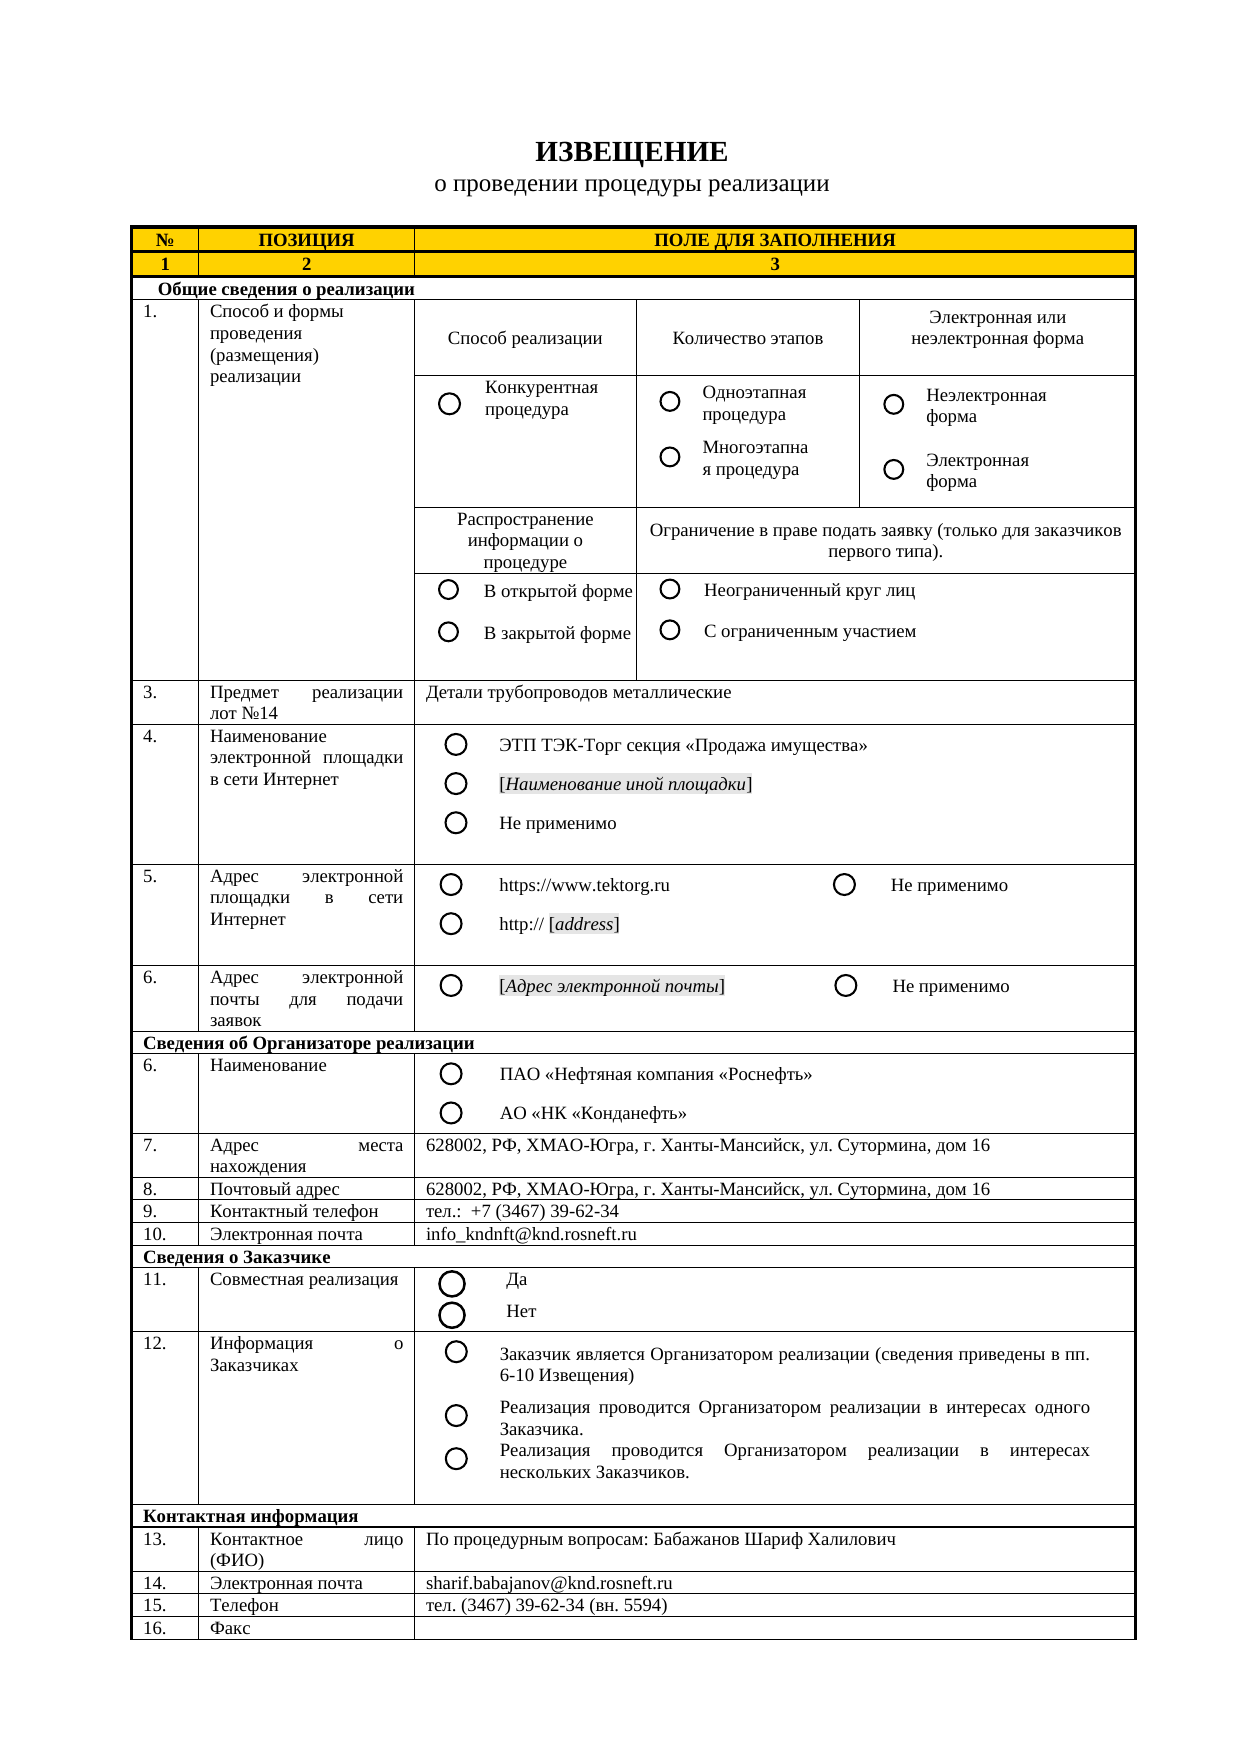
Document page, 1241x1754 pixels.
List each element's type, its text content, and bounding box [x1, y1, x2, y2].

table_cell [467, 1054, 1134, 1133]
table_cell sharif.babajanov@knd.rosneft.ru [415, 1572, 1134, 1593]
table_cell [133, 1528, 198, 1571]
table_cell [415, 1617, 1134, 1638]
table_cell [133, 1054, 198, 1133]
table_cell 628002, РФ, ХМАО-Югра, г. Ханты-Мансийск, ул. Сутормина, дом 16 [415, 1178, 1134, 1199]
table_cell Контактная информация [133, 1505, 1134, 1526]
table_cell [637, 376, 859, 507]
table_cell [133, 1332, 198, 1504]
table_cell Почтовый адрес [199, 1178, 414, 1199]
table_cell [133, 865, 198, 965]
table_cell [133, 1617, 198, 1638]
table_cell Адрес места нахождения [199, 1134, 414, 1177]
table_cell Электронная почта [199, 1223, 414, 1244]
table_cell [133, 1594, 198, 1616]
table_cell По процедурным вопросам: Бабажанов Шариф Халилович [415, 1528, 1134, 1571]
table_cell Электронная почта [199, 1572, 414, 1593]
table_header № [133, 229, 198, 250]
table_cell Способ реализации [415, 300, 636, 375]
table_cell Распространение информации о процедуре [415, 508, 636, 572]
text о проведении процедуры реализации [130, 168, 1134, 197]
table_cell Контактный телефон [199, 1200, 414, 1222]
table_cell 2 [199, 253, 414, 275]
table_cell [468, 1268, 1134, 1331]
table_cell Контактное лицо (ФИО) [199, 1528, 414, 1571]
table_cell [133, 1268, 198, 1331]
table_cell [133, 681, 198, 724]
table_cell 628002, РФ, ХМАО-Югра, г. Ханты-Мансийск, ул. Сутормина, дом 16 [415, 1134, 1134, 1177]
text Извещение [130, 134, 1134, 168]
table_header ПОЛЕ ДЛЯ ЗАПОЛНЕНИЯ [415, 229, 1134, 250]
table_cell [415, 725, 1134, 864]
table_cell Общие сведения о реализации [133, 278, 1134, 299]
table_cell [415, 1268, 437, 1331]
table_cell [415, 376, 636, 507]
table_cell Предмет реализации лот №14 [199, 681, 414, 724]
table_cell Способ и формы проведения (размещения) реализации [199, 300, 414, 679]
table_cell [133, 1134, 198, 1177]
table_cell [133, 966, 198, 1031]
table_cell 1 [133, 253, 198, 275]
table_cell Наименование электронной площадки в сети Интернет [199, 725, 414, 864]
table_cell info_kndnft@knd.rosneft.ru [415, 1223, 1134, 1244]
table_cell [133, 1178, 198, 1199]
table_cell Информация о Заказчиках [199, 1332, 414, 1504]
table_cell Телефон [199, 1594, 414, 1616]
table_cell [133, 725, 198, 864]
table_cell [637, 574, 1134, 679]
table_cell Электронная или неэлектронная форма [860, 300, 1134, 375]
table_cell 3 [415, 253, 1134, 275]
table_cell [133, 1223, 198, 1244]
table_cell Ограничение в праве подать заявку (только для заказчиков первого типа). [637, 508, 1134, 572]
table_cell Количество этапов [637, 300, 859, 375]
table_cell Наименование [199, 1054, 414, 1133]
table_cell Сведения об Организаторе реализации [133, 1032, 1134, 1053]
table_header ПОЗИЦИЯ [199, 229, 414, 250]
table_cell [133, 1572, 198, 1593]
table_cell [133, 300, 198, 679]
table_cell [860, 376, 1134, 507]
table_cell тел. (3467) 39-62-34 (вн. 5594) [415, 1594, 1134, 1616]
table_cell тел.: +7 (3467) 39-62-34 [415, 1200, 1134, 1222]
table_cell [415, 574, 636, 679]
table_cell Адрес электронной почты для подачи заявок [199, 966, 414, 1031]
table_cell Адрес электронной площадки в сети Интернет [199, 865, 414, 965]
table_cell [415, 1332, 1134, 1504]
table_cell Детали трубопроводов металлические [415, 681, 1134, 724]
table_cell [415, 865, 1134, 965]
table_cell [415, 966, 1134, 1031]
table_cell Совместная реализация [199, 1268, 414, 1331]
table_cell [133, 1200, 198, 1222]
table_cell Факс [199, 1617, 414, 1638]
table_cell [415, 1054, 439, 1133]
table_cell Сведения о Заказчике [133, 1246, 1134, 1267]
